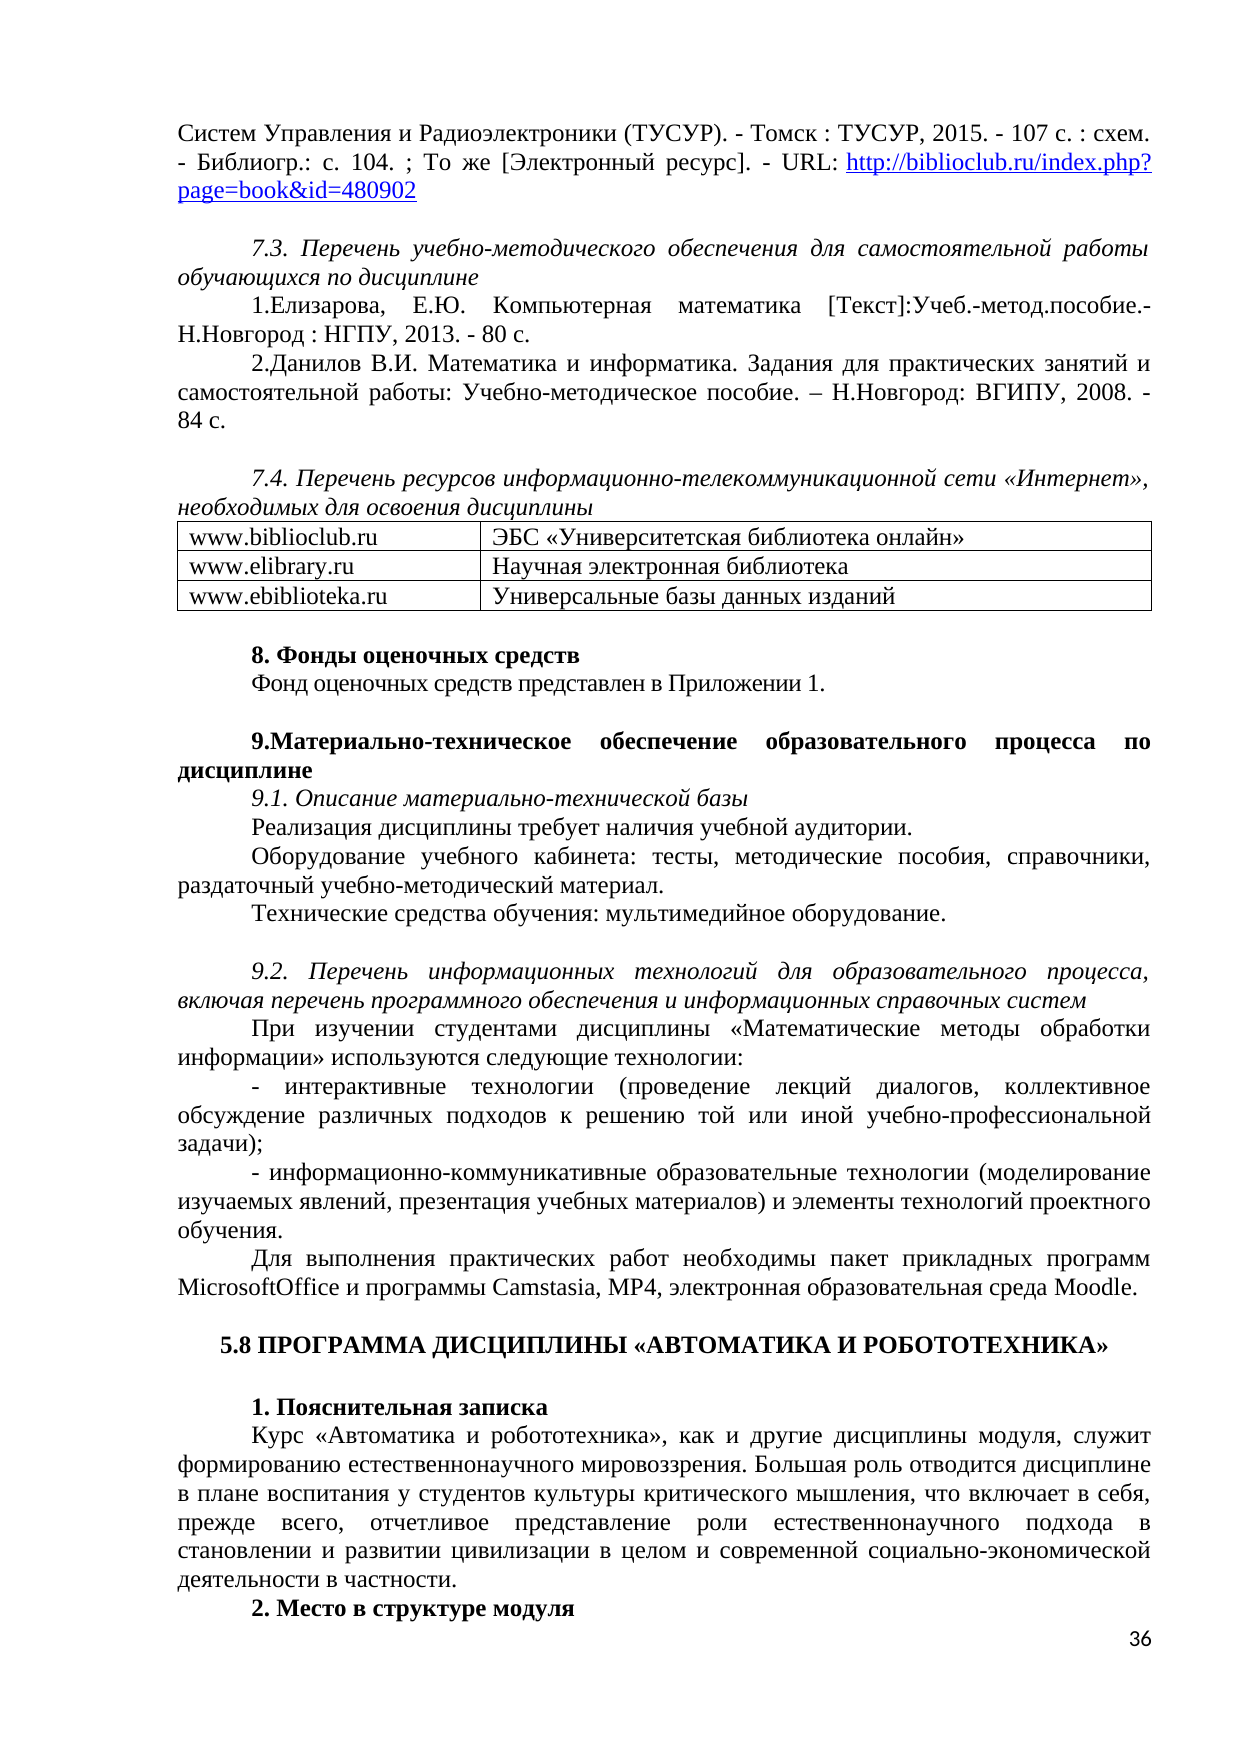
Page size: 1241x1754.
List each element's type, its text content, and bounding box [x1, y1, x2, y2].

text При изучении студентами дисциплины «Математические методы обработки информации» используются следующие технологии: [177, 1013, 1152, 1071]
text Оборудование учебного кабинета: тесты, методические пособия, справочники, раздаточный учебно-методический материал. [177, 841, 1152, 898]
list 1.Елизарова, Е.Ю. Компьютерная математика [Текст]:Учеб.-метод.пособие.- Н.Новгород : НГПУ, 2013. - 80 с. [177, 291, 1152, 348]
text - информационно-коммуникативные образовательные технологии (моделирование изучаемых явлений, презентация учебных материалов) и элементы технологий проектного обучения. [177, 1157, 1152, 1243]
text Курс «Автоматика и робототехника», как и другие дисциплины модуля, служит формированию естественнонаучного мировоззрения. Большая роль отводится дисциплине в плане воспитания у студентов культуры критического мышления, что включает в себя, прежде всего, отчетливое представление роли естественнонаучного подхода в становлении и развитии цивилизации в целом и современной социально-экономической деятельности в частности. [177, 1420, 1152, 1593]
text 7.3. Перечень учебно-методического обеспечения для самостоятельной работы обучающихся по дисциплине [177, 233, 1152, 291]
table_cell www.elibrary.ru [178, 551, 480, 580]
text 1. Пояснительная записка [177, 1392, 1152, 1420]
text Технические средства обучения: мультимедийное оборудование. [177, 898, 1152, 927]
text 8. Фонды оценочных средств [177, 640, 1152, 668]
text 9.Материально-техническое обеспечение образовательного процесса по дисциплине [177, 726, 1152, 783]
table_cell Научная электронная библиотека [481, 551, 1151, 580]
table_header www.biblioclub.ru [178, 522, 480, 550]
text 9.1. Описание материально-технической базы [177, 783, 1152, 812]
text 9.2. Перечень информационных технологий для образовательного процесса, включая перечень программного обеспечения и информационных справочных систем [177, 956, 1152, 1013]
text Фонд оценочных средств представлен в Приложении 1. [177, 668, 1152, 697]
list 2.Данилов В.И. Математика и информатика. Задания для практических занятий и самостоятельной работы: Учебно-методическое пособие. – Н.Новгород: ВГИПУ, 2008. - 84 с. [177, 348, 1152, 434]
text Реализация дисциплины требует наличия учебной аудитории. [177, 812, 1152, 841]
table_cell Универсальные базы данных изданий [481, 581, 1151, 610]
text Для выполнения практических работ необходимы пакет прикладных программ MicrosoftOffice и программы Сamstasia, MP4, электронная образовательная среда Moodle. [177, 1243, 1152, 1301]
table_header ЭБС «Университетская библиотека онлайн» [481, 522, 1151, 550]
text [177, 118, 1152, 204]
text 2. Место в структуре модуля [177, 1593, 1152, 1622]
text - интерактивные технологии (проведение лекций диалогов, коллективное обсуждение различных подходов к решению той или иной учебно-профессиональной задачи); [177, 1071, 1152, 1157]
text 5.8 Программа дисциплины «АвтоматиКА и робототехника» [177, 1330, 1152, 1358]
text 7.4. Перечень ресурсов информационно-телекоммуникационной сети «Интернет», необходимых для освоения дисциплины [177, 463, 1152, 521]
table_cell www.ebiblioteka.ru [178, 581, 480, 610]
